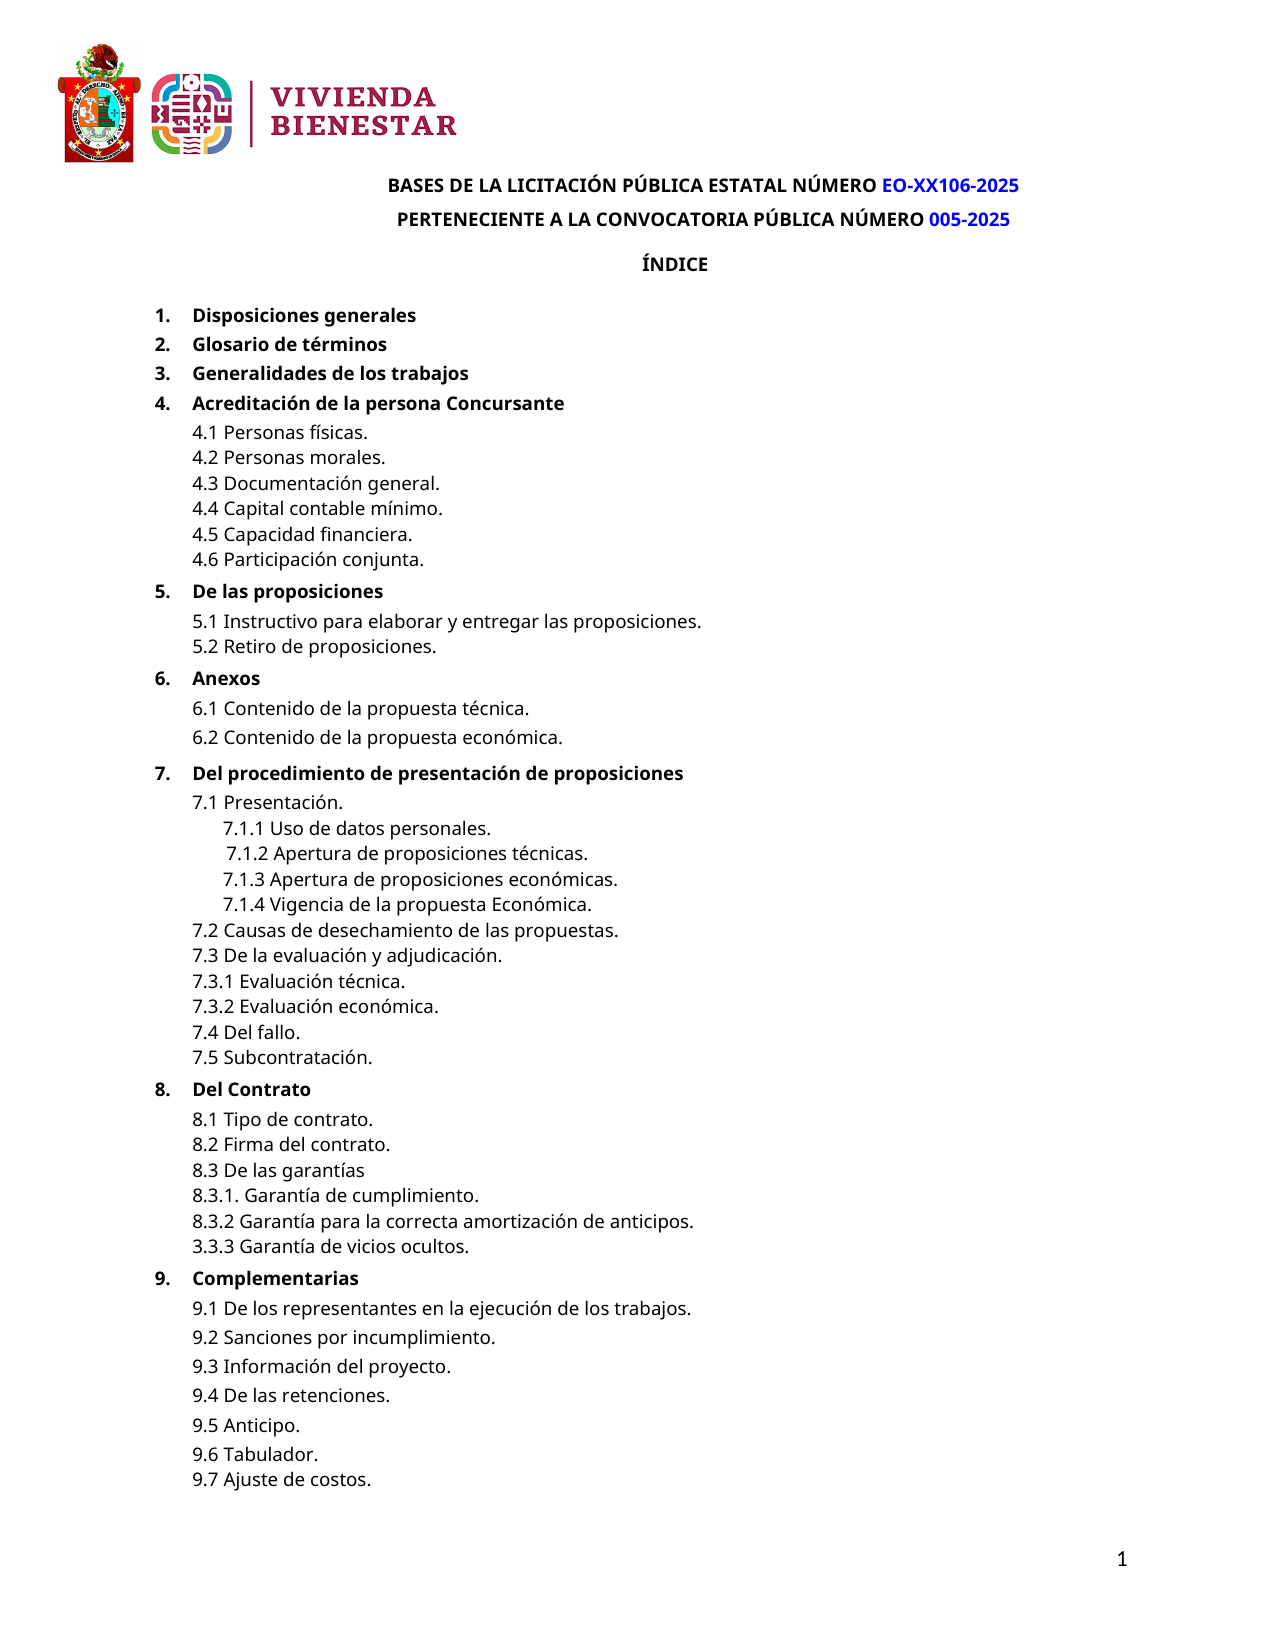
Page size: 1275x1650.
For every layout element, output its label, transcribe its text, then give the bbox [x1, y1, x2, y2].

text 7.3.2 Evaluación económica. [192, 993, 1238, 1019]
picture [55, 42, 143, 165]
text 8.3 De las garantías [192, 1157, 1127, 1182]
list Complementarias [154, 1266, 1127, 1291]
text 9.5 Anticipo. [192, 1412, 1127, 1437]
text 6.1 Contenido de la propuesta técnica. [192, 695, 1127, 721]
text 6.2 Contenido de la propuesta económica. [192, 724, 1127, 750]
text 7.5 Subcontratación. [192, 1044, 1127, 1070]
list Generalidades de los trabajos [154, 361, 1127, 386]
text 9.7 Ajuste de costos. [192, 1467, 1127, 1492]
text 4.1 Personas físicas. [192, 419, 1127, 445]
text 9.1 De los representantes en la ejecución de los trabajos. [192, 1295, 1127, 1320]
text 5.1 Instructivo para elaborar y entregar las proposiciones. [192, 608, 1127, 634]
list Del procedimiento de presentación de proposiciones [154, 760, 1127, 786]
text 8.1 Tipo de contrato. [192, 1106, 1127, 1131]
list De las proposiciones [154, 579, 1127, 604]
text 7.1 Presentación. [192, 789, 1127, 815]
text 4.2 Personas morales. [192, 445, 1127, 470]
text 7.1.2 Apertura de proposiciones técnicas. [192, 840, 1127, 866]
text 9.3 Información del proyecto. [192, 1353, 1127, 1379]
list Acreditación de la persona Concursante [154, 390, 1127, 415]
list Glosario de términos [154, 331, 1127, 357]
text 4.5 Capacidad financiera. [192, 521, 1127, 547]
list Del Contrato [154, 1077, 1127, 1102]
text 7.4 Del fallo. [192, 1019, 1127, 1044]
text 9.2 Sanciones por incumplimiento. [192, 1324, 1127, 1350]
text 7.2 Causas de desechamiento de las propuestas. [192, 917, 1127, 942]
text 9.4 De las retenciones. [192, 1383, 1127, 1408]
text 7.1.1 Uso de datos personales. [192, 815, 1127, 840]
list Disposiciones generales [154, 302, 1127, 328]
text 4.3 Documentación general. [192, 470, 1127, 496]
text 8.3.2 Garantía para la correcta amortización de anticipos. [192, 1208, 1127, 1233]
text 7.3.1 Evaluación técnica. [192, 968, 1238, 993]
text 7.3 De la evaluación y adjudicación. [192, 942, 1238, 968]
text ÍNDICE [223, 251, 1127, 277]
text 3.3.3 Garantía de vicios ocultos. [192, 1233, 1127, 1259]
picture [147, 66, 473, 163]
text 4.6 Participación conjunta. [192, 547, 1127, 572]
text 7.1.4 Vigencia de la propuesta Económica. [192, 891, 1127, 917]
text 8.3.1. Garantía de cumplimiento. [192, 1182, 1127, 1208]
text 4.4 Capital contable mínimo. [192, 496, 1127, 521]
text 7.1.3 Apertura de proposiciones económicas. [192, 866, 1127, 891]
list Anexos [154, 666, 1127, 691]
text 9.6 Tabulador. [192, 1441, 1127, 1467]
text 8.2 Firma del contrato. [192, 1131, 1127, 1157]
text 5.2 Retiro de proposiciones. [192, 634, 1127, 659]
